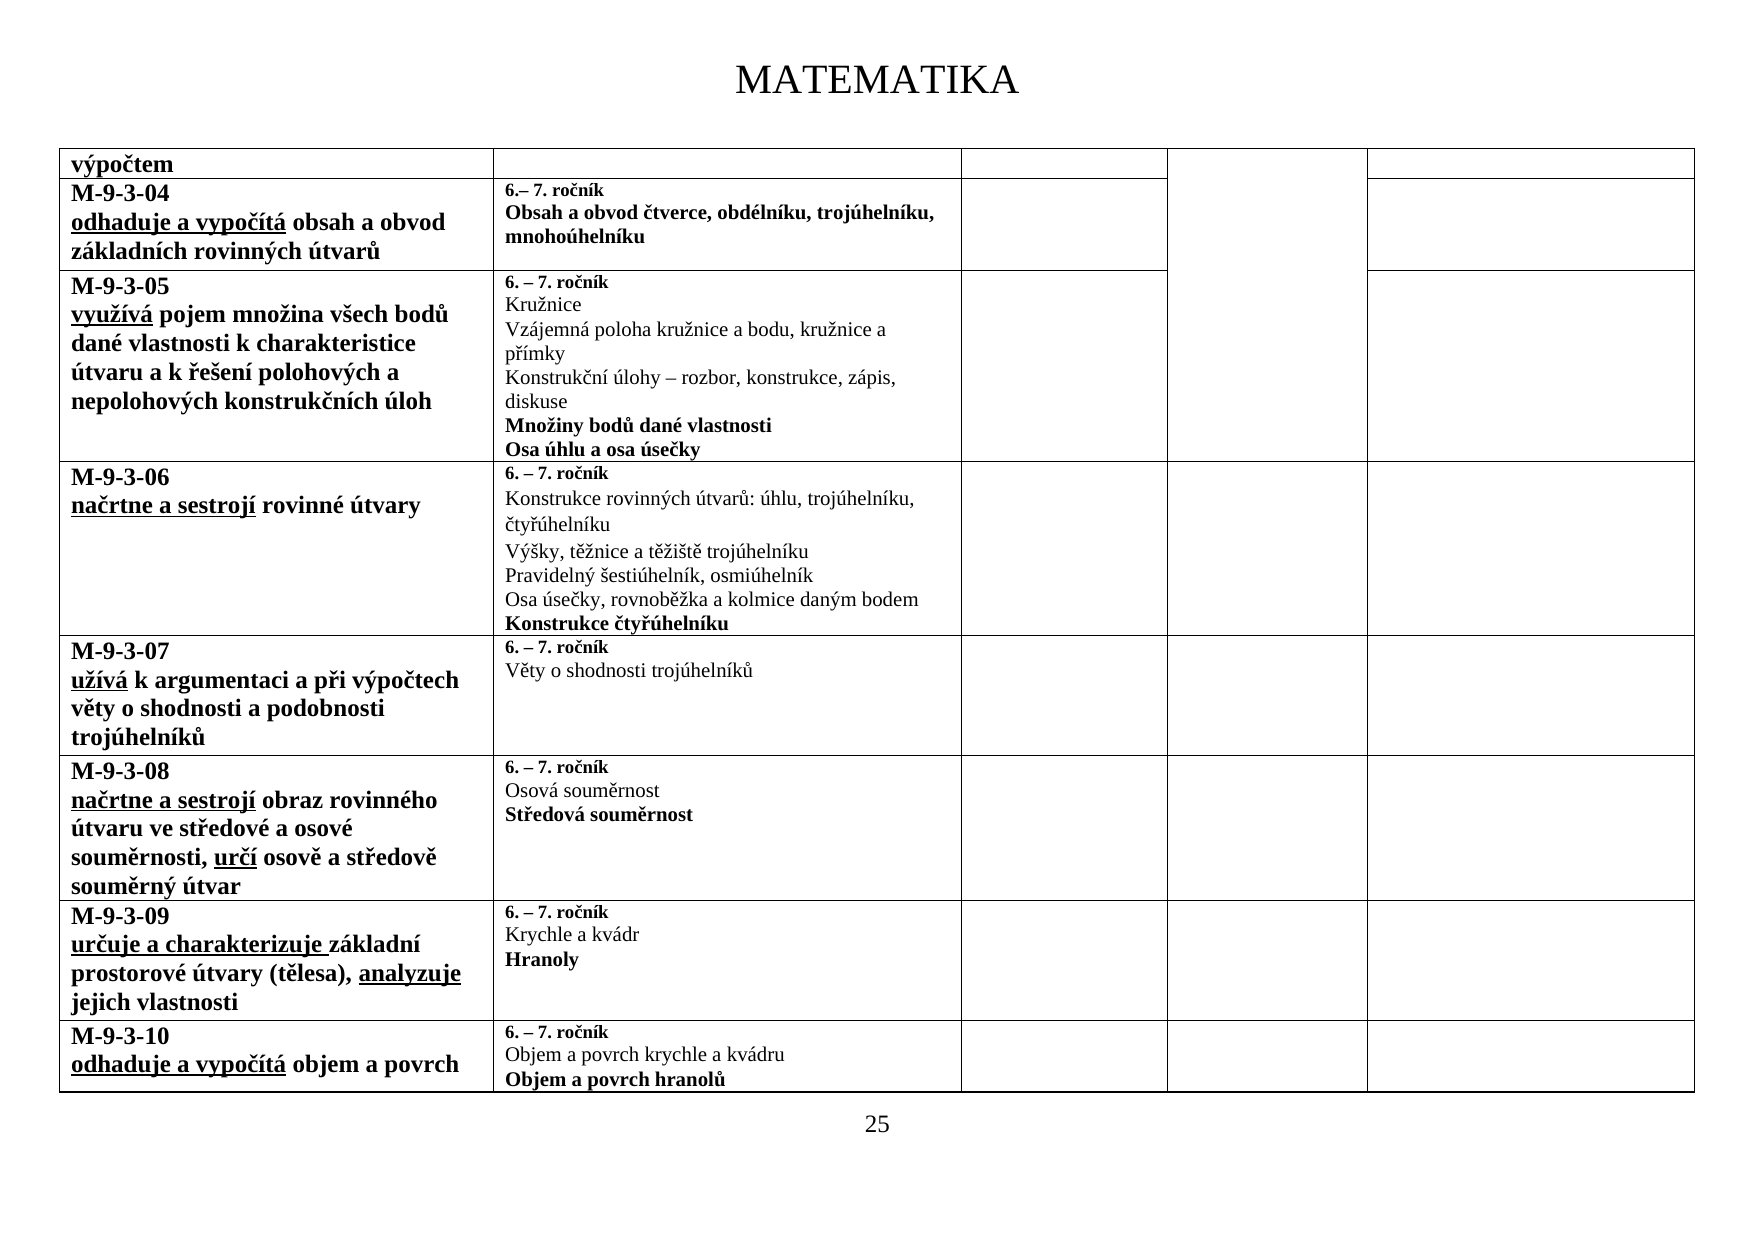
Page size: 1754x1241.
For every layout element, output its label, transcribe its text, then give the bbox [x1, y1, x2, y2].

table_cell M-9-3-04 odhaduje a vypočítá obsah a obvod základních rovinných útvarů [60, 179, 493, 270]
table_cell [60, 149, 493, 177]
table_cell [1368, 636, 1694, 755]
table_cell [1368, 901, 1694, 1020]
table_cell [1368, 179, 1694, 270]
table_cell M-9-3-08 načrtne a sestrojí obraz rovinného útvaru ve středové a osové souměrnosti, určí osově a středově souměrný útvar [60, 756, 493, 900]
table_cell 6. – 7. ročník Věty o shodnosti trojúhelníků [494, 636, 961, 755]
table_cell 6. – 7. ročník Krychle a kvádr Hranoly [494, 901, 961, 1020]
table_cell [1168, 901, 1367, 1020]
table_cell [962, 756, 1167, 900]
table_cell M-9-3-05 využívá pojem množina všech bodů dané vlastnosti k charakteristice útvaru a k řešení polohových a nepolohových konstrukčních úloh [60, 271, 493, 461]
table_cell [962, 462, 1167, 635]
table_cell [1168, 462, 1367, 635]
table_cell M-9-3-06 načrtne a sestrojí rovinné útvary [60, 462, 493, 635]
table_cell [1168, 756, 1367, 900]
table_cell 6.– 7. ročník Obsah a obvod čtverce, obdélníku, trojúhelníku, mnohoúhelníku [494, 179, 961, 270]
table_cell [494, 149, 961, 177]
table_cell 6. – 7. ročník Osová souměrnost Středová souměrnost [494, 756, 961, 900]
table_cell 6. – 7. ročník Konstrukce rovinných útvarů: úhlu, trojúhelníku, čtyřúhelníku Výšky, těžnice a těžiště trojúhelníku Pravidelný šestiúhelník, osmiúhelník Osa úsečky, rovnoběžka a kolmice daným bodem Konstrukce čtyřúhelníku [494, 462, 961, 635]
table_cell [1168, 636, 1367, 755]
table_cell [1368, 756, 1694, 900]
table_cell [1368, 462, 1694, 635]
table_cell [962, 271, 1167, 461]
table_cell [1368, 271, 1694, 461]
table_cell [494, 1021, 961, 1091]
table_cell [962, 1021, 1167, 1091]
table_cell [1168, 1021, 1367, 1091]
table_cell M-9-3-09 určuje a charakterizuje základní prostorové útvary (tělesa), analyzuje jejich vlastnosti [60, 901, 493, 1020]
table_cell [962, 636, 1167, 755]
table_cell 6. – 7. ročník Kružnice Vzájemná poloha kružnice a bodu, kružnice a přímky Konstrukční úlohy – rozbor, konstrukce, zápis, diskuse Množiny bodů dané vlastnosti Osa úhlu a osa úsečky [494, 271, 961, 461]
table_cell [962, 901, 1167, 1020]
table_cell [962, 149, 1167, 177]
table_cell M-9-3-07 užívá k argumentaci a při výpočtech věty o shodnosti a podobnosti trojúhelníků [60, 636, 493, 755]
table_cell [1368, 149, 1694, 177]
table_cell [60, 1021, 493, 1091]
table_cell [1368, 1021, 1694, 1091]
table_cell [962, 179, 1167, 270]
